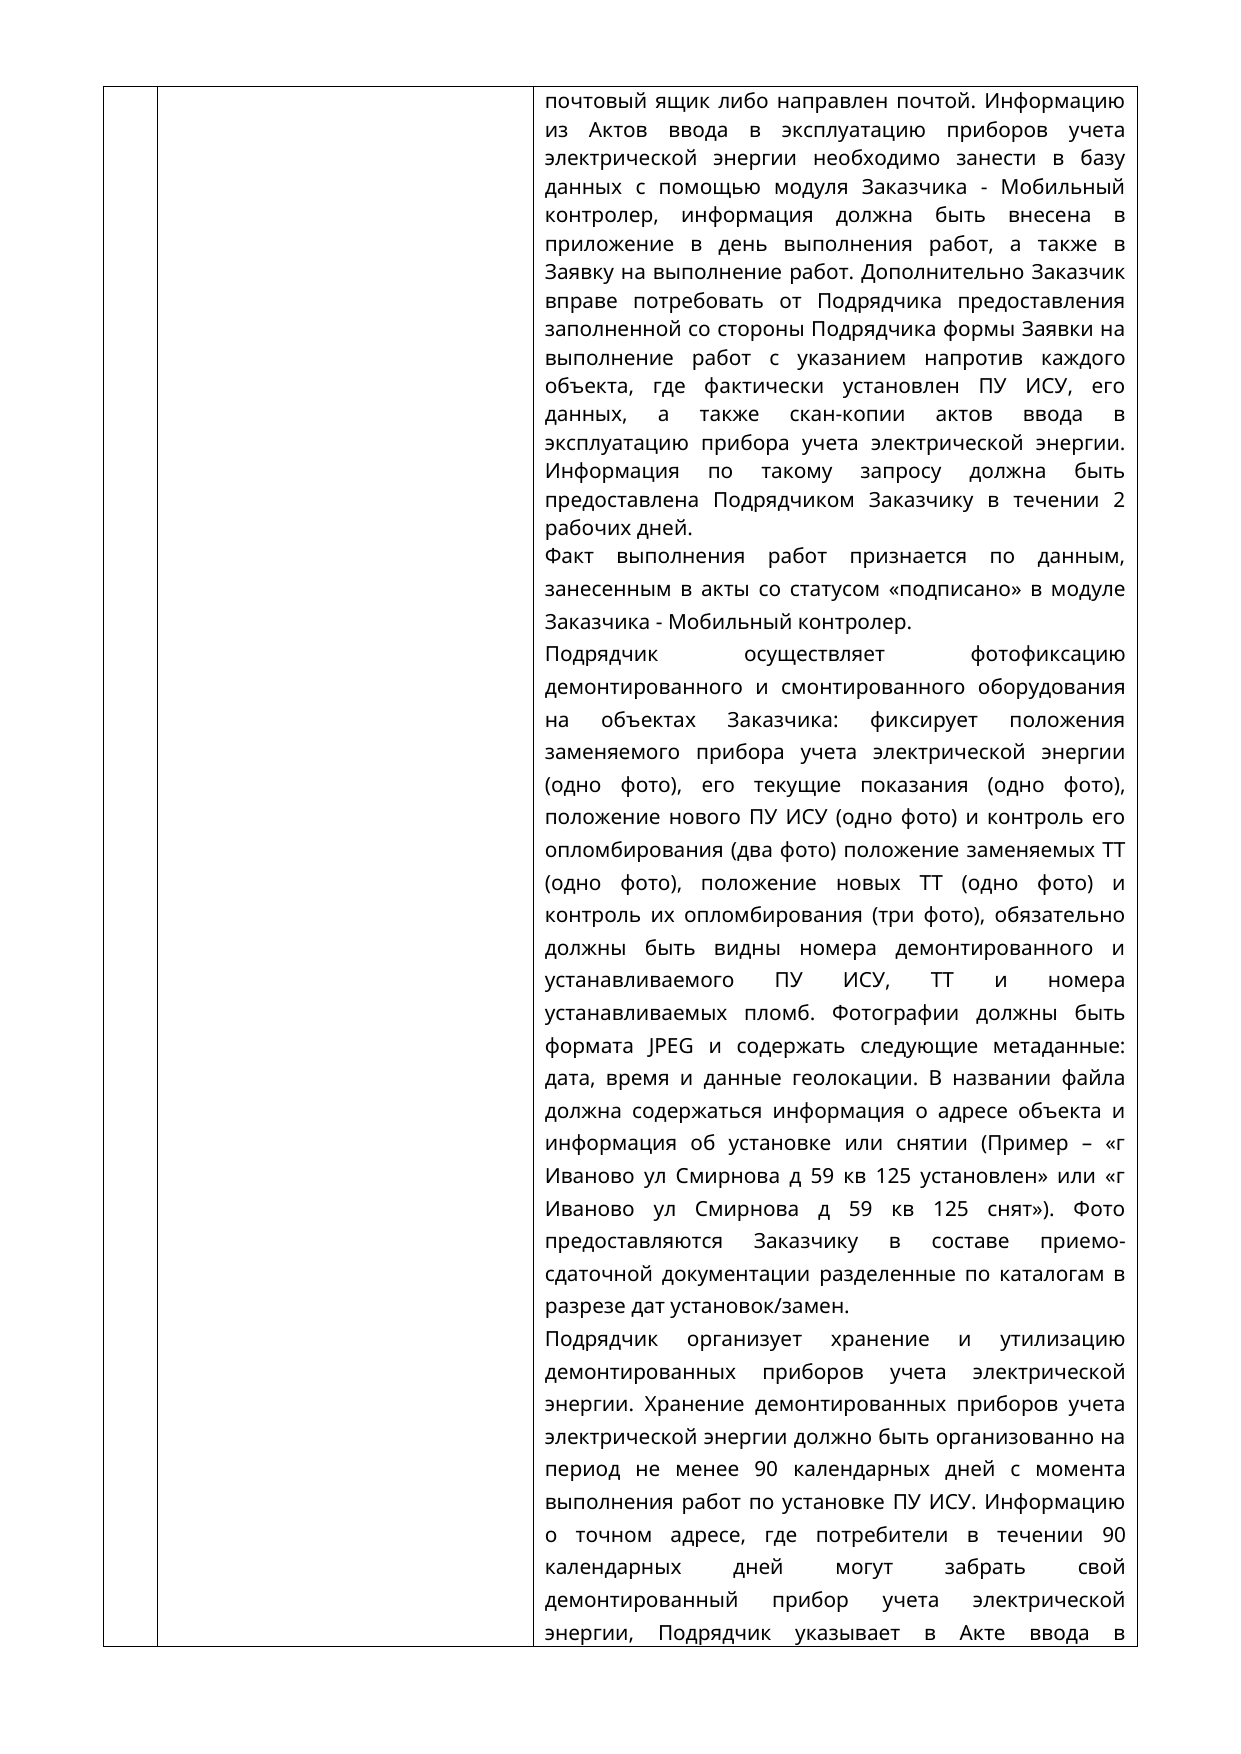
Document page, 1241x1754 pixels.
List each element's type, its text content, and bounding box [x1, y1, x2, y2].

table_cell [158, 87, 533, 1646]
table_cell 5 [104, 87, 157, 1646]
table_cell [534, 87, 1137, 1646]
